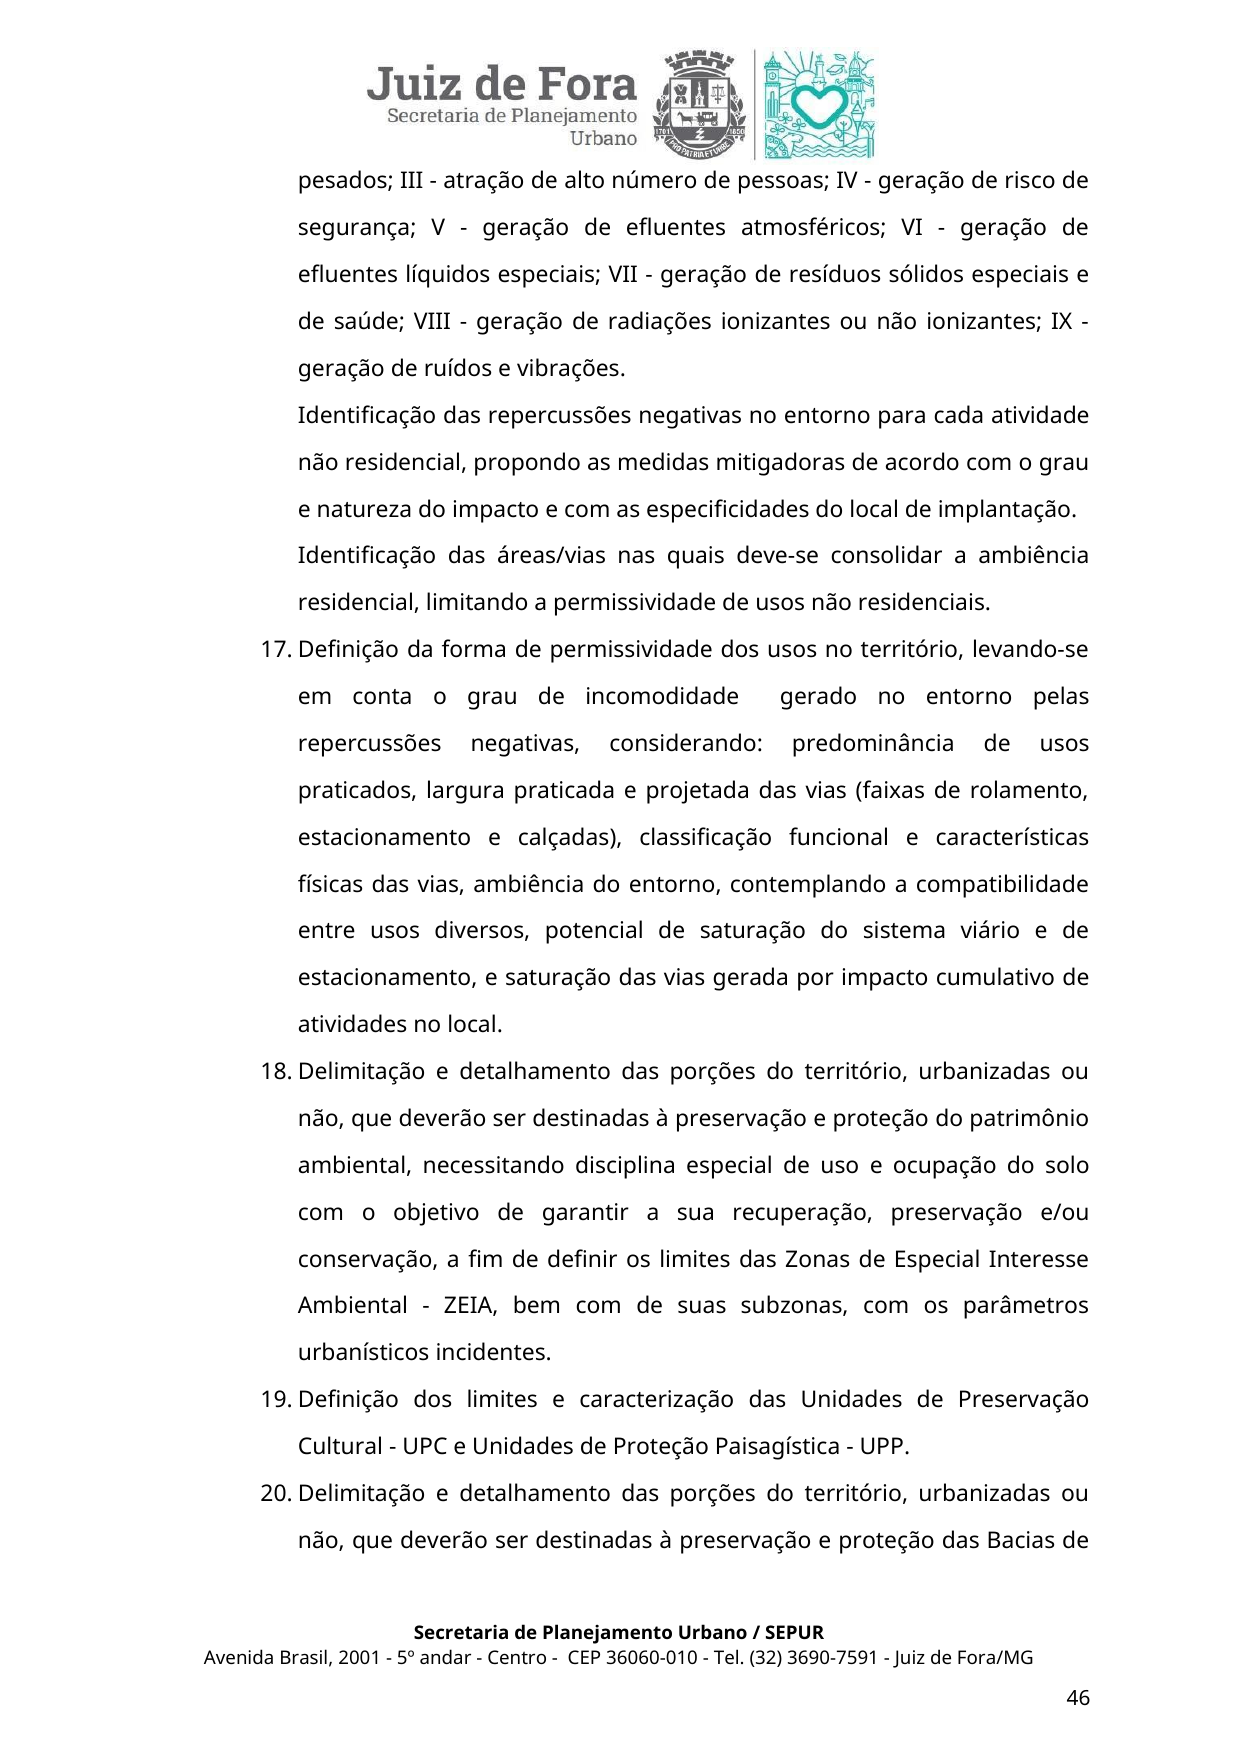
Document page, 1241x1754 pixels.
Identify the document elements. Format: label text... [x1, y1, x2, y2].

text Identificação das áreas/vias nas quais deve-se consolidar a ambiência residencial, limitando a permissividade de usos não residenciais. [298, 539, 1090, 618]
picture [359, 47, 879, 165]
text Identificação das repercussões negativas no entorno para cada atividade não residencial, propondo as medidas mitigadoras de acordo com o grau e natureza do impacto e com as especificidades do local de implantação. [298, 399, 1090, 524]
list Delimitação e detalhamento das porções do território, urbanizadas ou não, que deverão ser destinadas à preservação e proteção do patrimônio ambiental, necessitando disciplina especial de uso e ocupação do solo com o objetivo de garantir a sua recuperação, preservação e/ou conservação, a fim de definir os limites das Zonas de Especial Interesse Ambiental - ZEIA, bem com de suas subzonas, com os parâmetros urbanísticos incidentes. [260, 1055, 1090, 1368]
list Definição da forma de permissividade dos usos no território, levando-se em conta o grau de incomodidade gerado no entorno pelas repercussões negativas, considerando: predominância de usos praticados, largura praticada e projetada das vias (faixas de rolamento, estacionamento e calçadas), classificação funcional e características físicas das vias, ambiência do entorno, contemplando a compatibilidade entre usos diversos, potencial de saturação do sistema viário e de estacionamento, e saturação das vias gerada por impacto cumulativo de atividades no local. [260, 633, 1090, 1039]
list Definição dos limites e caracterização das Unidades de Preservação Cultural - UPC e Unidades de Proteção Paisagística - UPP. [260, 1383, 1090, 1461]
